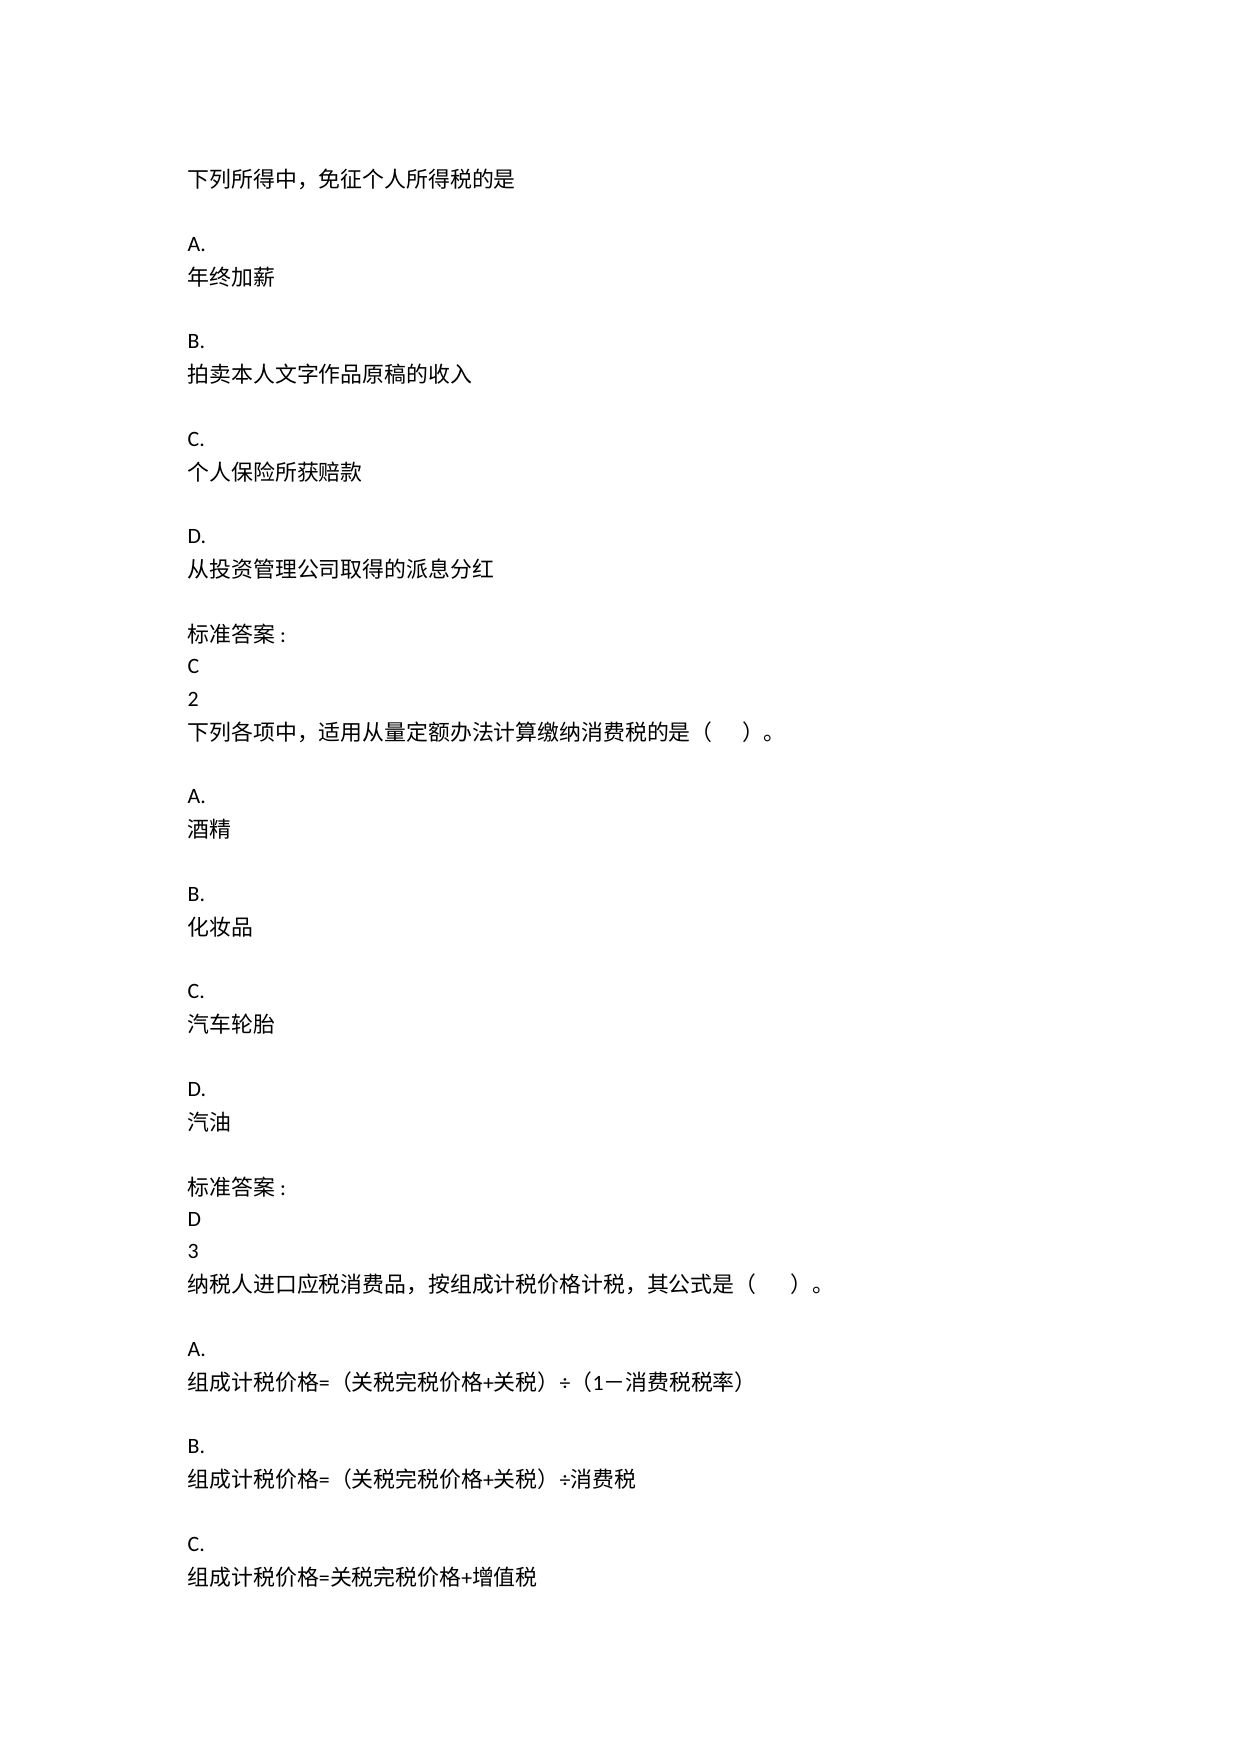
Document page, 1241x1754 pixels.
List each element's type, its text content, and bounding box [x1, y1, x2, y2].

text A. [187, 1332, 1053, 1364]
text D. [187, 1072, 1053, 1104]
text 标准答案 : [187, 1169, 1053, 1202]
text C [187, 649, 1053, 682]
text A. [187, 227, 1053, 259]
text 酒精 [187, 812, 1053, 844]
text 组成计税价格=（关税完税价格+关税）÷（1－消费税税率） [187, 1364, 1053, 1397]
text 下列各项中，适用从量定额办法计算缴纳消费税的是（ ）。 [187, 714, 1053, 747]
text 组成计税价格=关税完税价格+增值税 [187, 1559, 1053, 1592]
text 化妆品 [187, 909, 1053, 942]
text 标准答案 : [187, 617, 1053, 649]
text 组成计税价格=（关税完税价格+关税）÷消费税 [187, 1462, 1053, 1494]
text 3 [187, 1234, 1053, 1267]
text 下列所得中，免征个人所得税的是 [187, 162, 1053, 194]
text 汽车轮胎 [187, 1007, 1053, 1039]
text C. [187, 422, 1053, 454]
text B. [187, 324, 1053, 357]
text 2 [187, 682, 1053, 714]
text A. [187, 779, 1053, 812]
text 纳税人进口应税消费品，按组成计税价格计税，其公式是（ ）。 [187, 1267, 1053, 1299]
text 汽油 [187, 1104, 1053, 1137]
text 拍卖本人文字作品原稿的收入 [187, 357, 1053, 389]
text 从投资管理公司取得的派息分红 [187, 552, 1053, 584]
text D [187, 1202, 1053, 1234]
text 个人保险所获赔款 [187, 454, 1053, 487]
text B. [187, 877, 1053, 909]
text 年终加薪 [187, 259, 1053, 292]
text C. [187, 1527, 1053, 1559]
text C. [187, 974, 1053, 1007]
text B. [187, 1429, 1053, 1462]
text D. [187, 519, 1053, 552]
